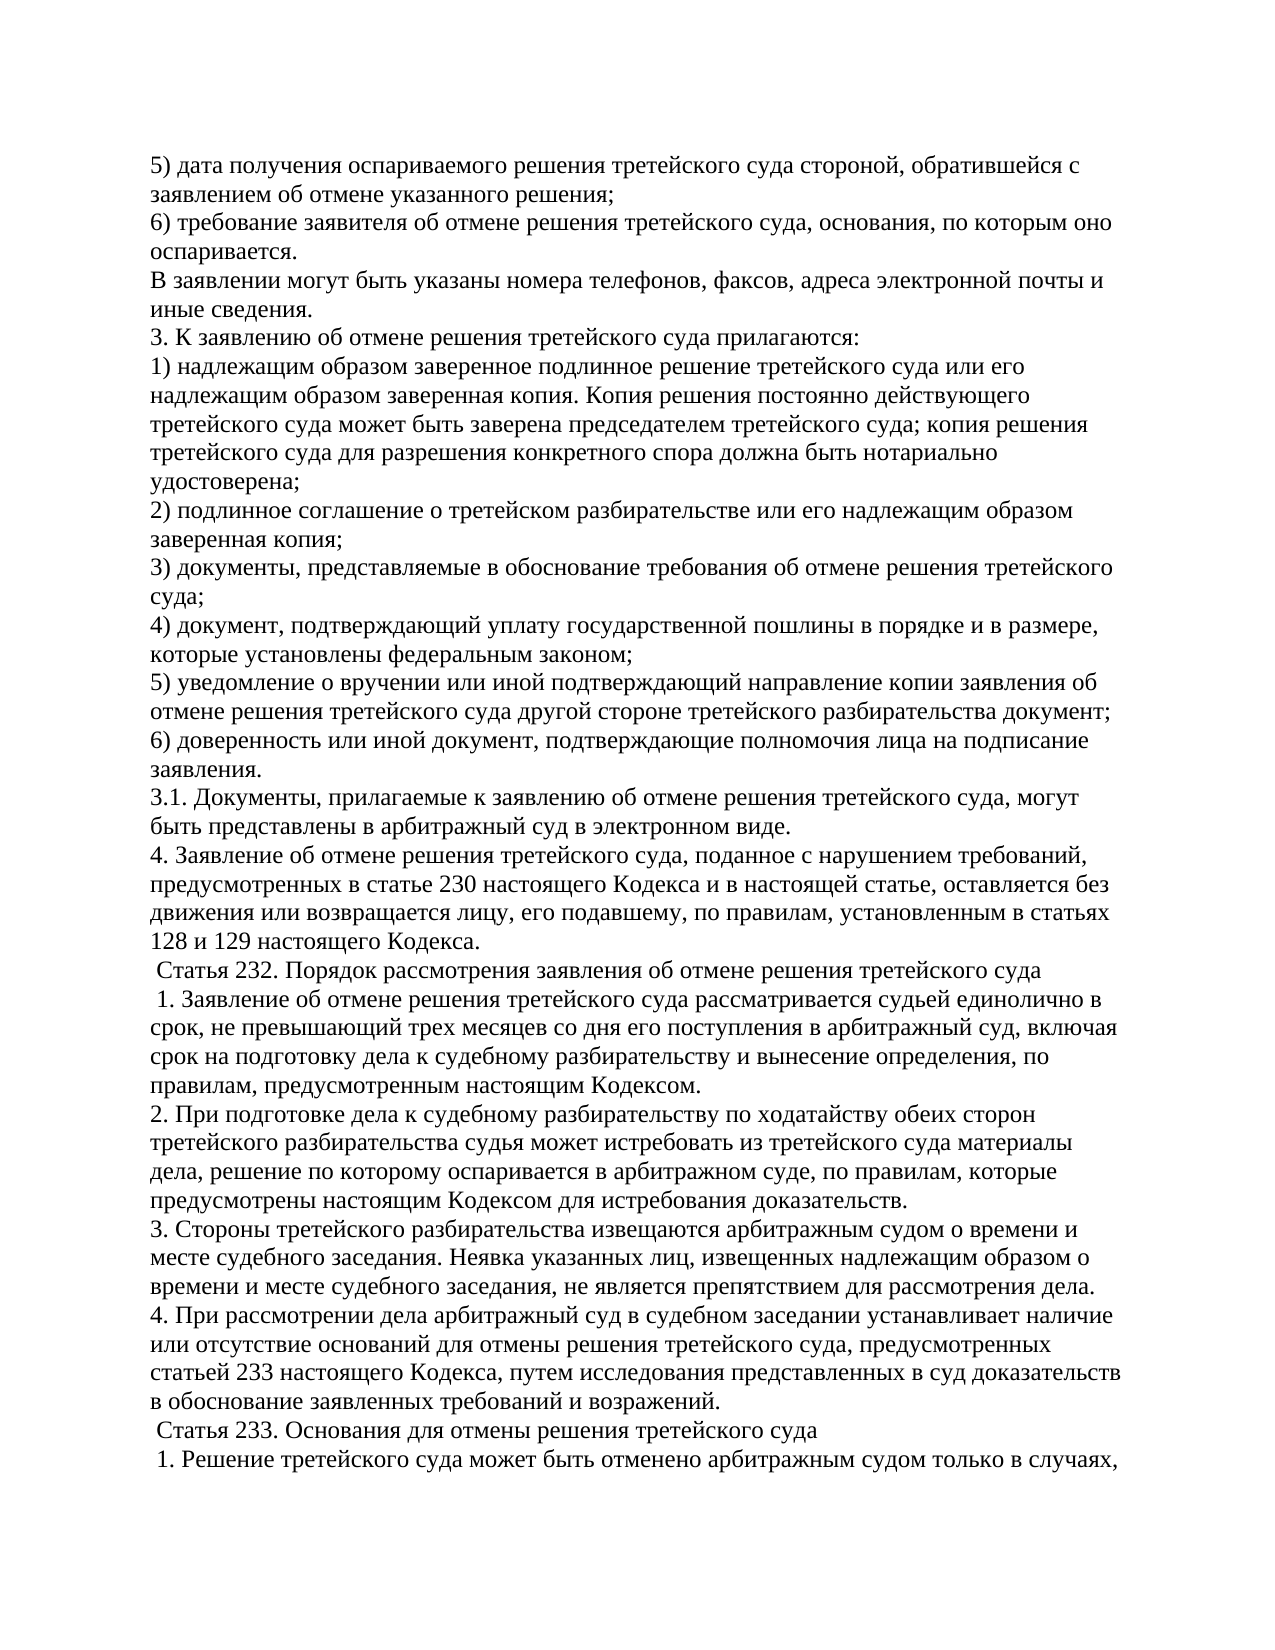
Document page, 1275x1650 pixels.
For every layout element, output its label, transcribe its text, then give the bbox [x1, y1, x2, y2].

text 4. При рассмотрении дела арбитражный суд в судебном заседании устанавливает наличие или отсутствие оснований для отмены решения третейского суда, предусмотренных статьей 233 настоящего Кодекса, путем исследования представленных в суд доказательств в обоснование заявленных требований и возражений. [150, 1300, 1125, 1415]
text 1. Заявление об отмене решения третейского суда рассматривается судьей единолично в срок, не превышающий трех месяцев со дня его поступления в арбитражный суд, включая срок на подготовку дела к судебному разбирательству и вынесение определения, по правилам, предусмотренным настоящим Кодексом. [150, 984, 1125, 1099]
text 3. К заявлению об отмене решения третейского суда прилагаются: [150, 322, 1125, 351]
text 5) дата получения оспариваемого решения третейского суда стороной, обратившейся с заявлением об отмене указанного решения; [150, 150, 1125, 207]
text 3.1. Документы, прилагаемые к заявлению об отмене решения третейского суда, могут быть представлены в арбитражный суд в электронном виде. [150, 782, 1125, 840]
text 5) уведомление о вручении или иной подтверждающий направление копии заявления об отмене решения третейского суда другой стороне третейского разбирательства документ; [150, 667, 1125, 725]
text Статья 232. Порядок рассмотрения заявления об отмене решения третейского суда [150, 955, 1125, 984]
text В заявлении могут быть указаны номера телефонов, факсов, адреса электронной почты и иные сведения. [150, 265, 1125, 322]
text 3. Стороны третейского разбирательства извещаются арбитражным судом о времени и месте судебного заседания. Неявка указанных лиц, извещенных надлежащим образом о времени и месте судебного заседания, не является препятствием для рассмотрения дела. [150, 1214, 1125, 1300]
text 2. При подготовке дела к судебному разбирательству по ходатайству обеих сторон третейского разбирательства судья может истребовать из третейского суда материалы дела, решение по которому оспаривается в арбитражном суде, по правилам, которые предусмотрены настоящим Кодексом для истребования доказательств. [150, 1099, 1125, 1214]
text 3) документы, представляемые в обоснование требования об отмене решения третейского суда; [150, 552, 1125, 610]
text 6) требование заявителя об отмене решения третейского суда, основания, по которым оно оспаривается. [150, 207, 1125, 265]
text Статья 233. Основания для отмены решения третейского суда [150, 1415, 1125, 1444]
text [150, 1444, 1125, 1472]
text 1) надлежащим образом заверенное подлинное решение третейского суда или его надлежащим образом заверенная копия. Копия решения постоянно действующего третейского суда может быть заверена председателем третейского суда; копия решения третейского суда для разрешения конкретного спора должна быть нотариально удостоверена; [150, 351, 1125, 495]
text 4. Заявление об отмене решения третейского суда, поданное с нарушением требований, предусмотренных в статье 230 настоящего Кодекса и в настоящей статье, оставляется без движения или возвращается лицу, его подавшему, по правилам, установленным в статьях 128 и 129 настоящего Кодекса. [150, 840, 1125, 955]
text 6) доверенность или иной документ, подтверждающие полномочия лица на подписание заявления. [150, 725, 1125, 782]
text 2) подлинное соглашение о третейском разбирательстве или его надлежащим образом заверенная копия; [150, 495, 1125, 552]
text 4) документ, подтверждающий уплату государственной пошлины в порядке и в размере, которые установлены федеральным законом; [150, 610, 1125, 667]
